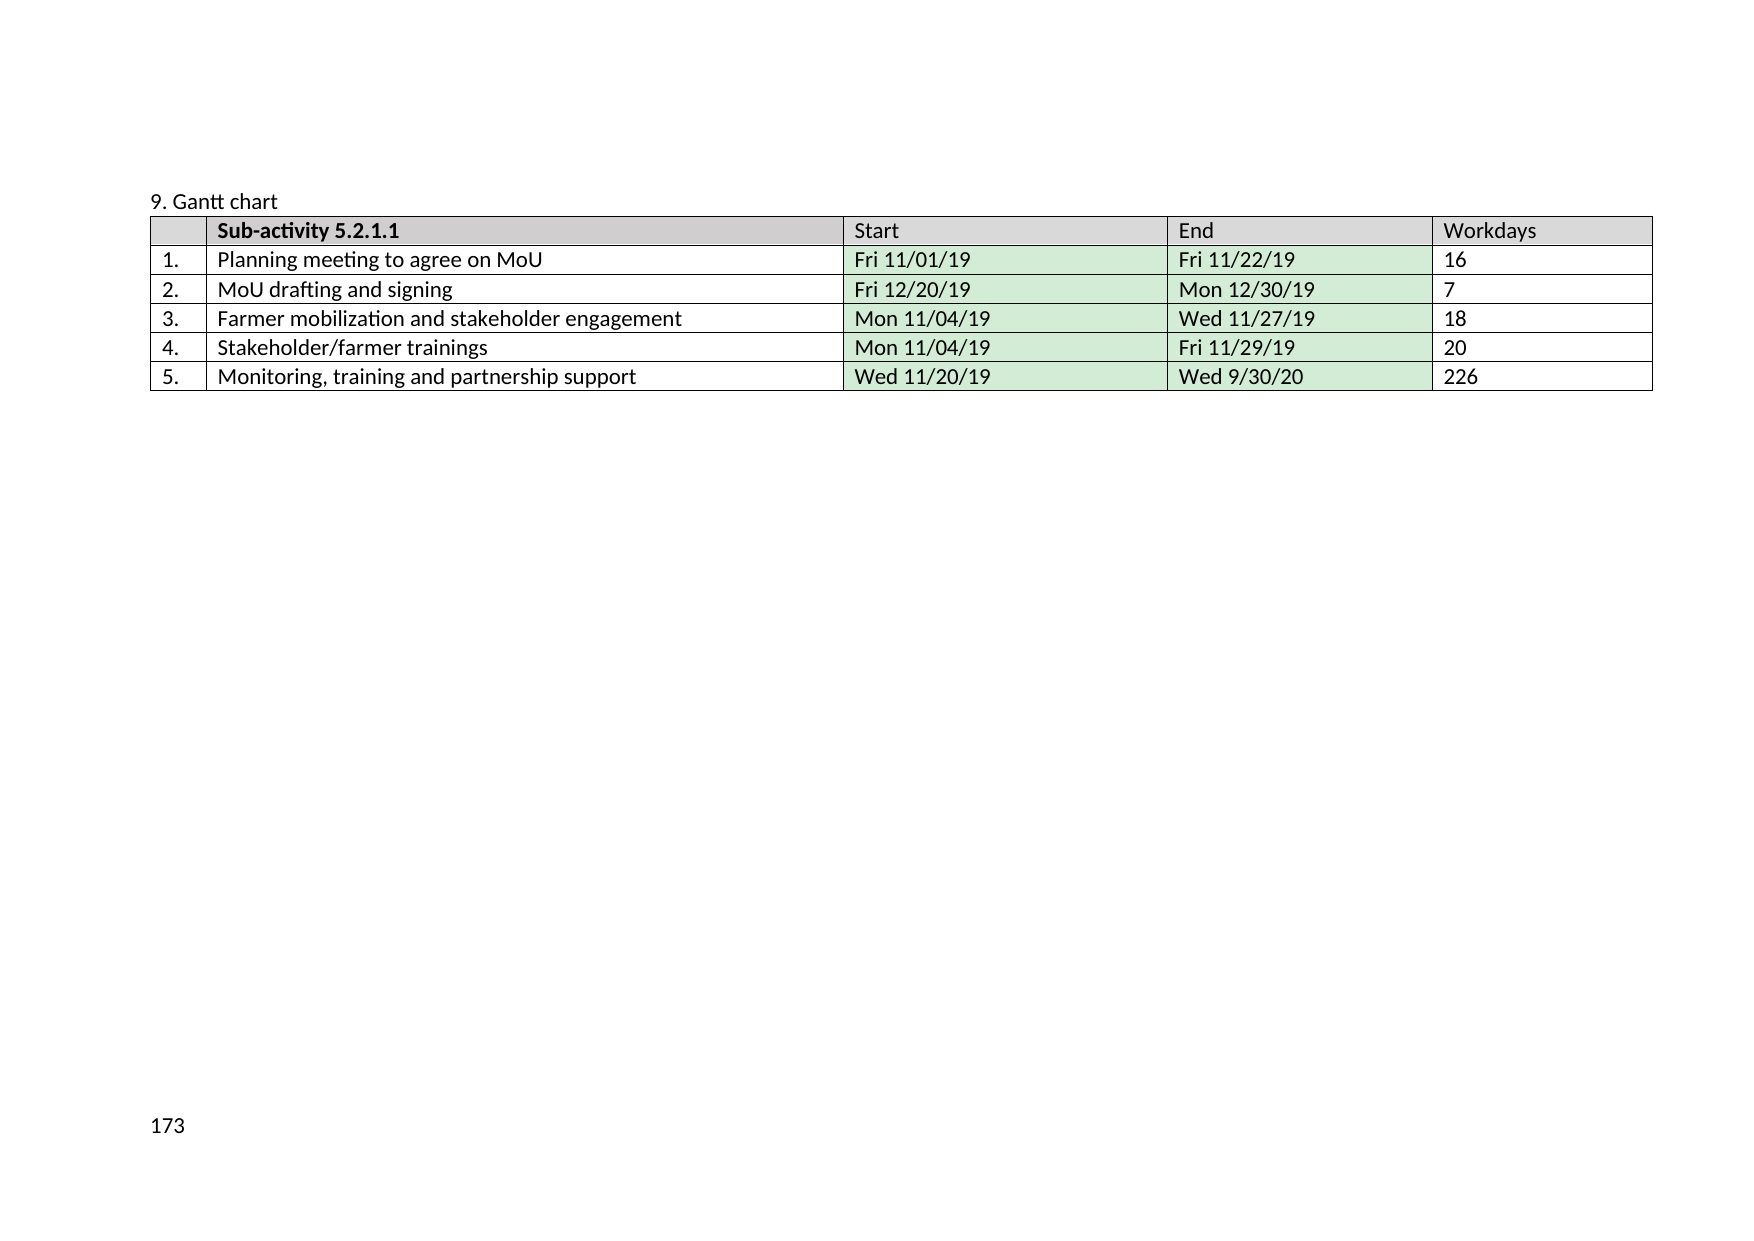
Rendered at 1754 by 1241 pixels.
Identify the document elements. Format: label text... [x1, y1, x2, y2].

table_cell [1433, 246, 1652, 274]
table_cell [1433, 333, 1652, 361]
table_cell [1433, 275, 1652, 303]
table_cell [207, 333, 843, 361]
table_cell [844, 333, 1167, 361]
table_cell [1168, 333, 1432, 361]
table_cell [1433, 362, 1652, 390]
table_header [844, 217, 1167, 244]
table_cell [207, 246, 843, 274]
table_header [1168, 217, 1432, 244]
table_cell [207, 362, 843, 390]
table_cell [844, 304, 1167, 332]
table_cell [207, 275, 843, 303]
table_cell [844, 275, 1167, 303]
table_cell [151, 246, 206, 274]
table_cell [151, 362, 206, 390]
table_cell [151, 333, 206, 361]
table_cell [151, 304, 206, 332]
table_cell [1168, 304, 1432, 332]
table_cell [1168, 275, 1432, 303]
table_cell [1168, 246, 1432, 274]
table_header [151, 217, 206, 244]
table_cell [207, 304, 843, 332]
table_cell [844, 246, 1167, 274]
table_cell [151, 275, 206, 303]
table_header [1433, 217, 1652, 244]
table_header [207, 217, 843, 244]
text 9. Gantt chart [150, 187, 1604, 216]
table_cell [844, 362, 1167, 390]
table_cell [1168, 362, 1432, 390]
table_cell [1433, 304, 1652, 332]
